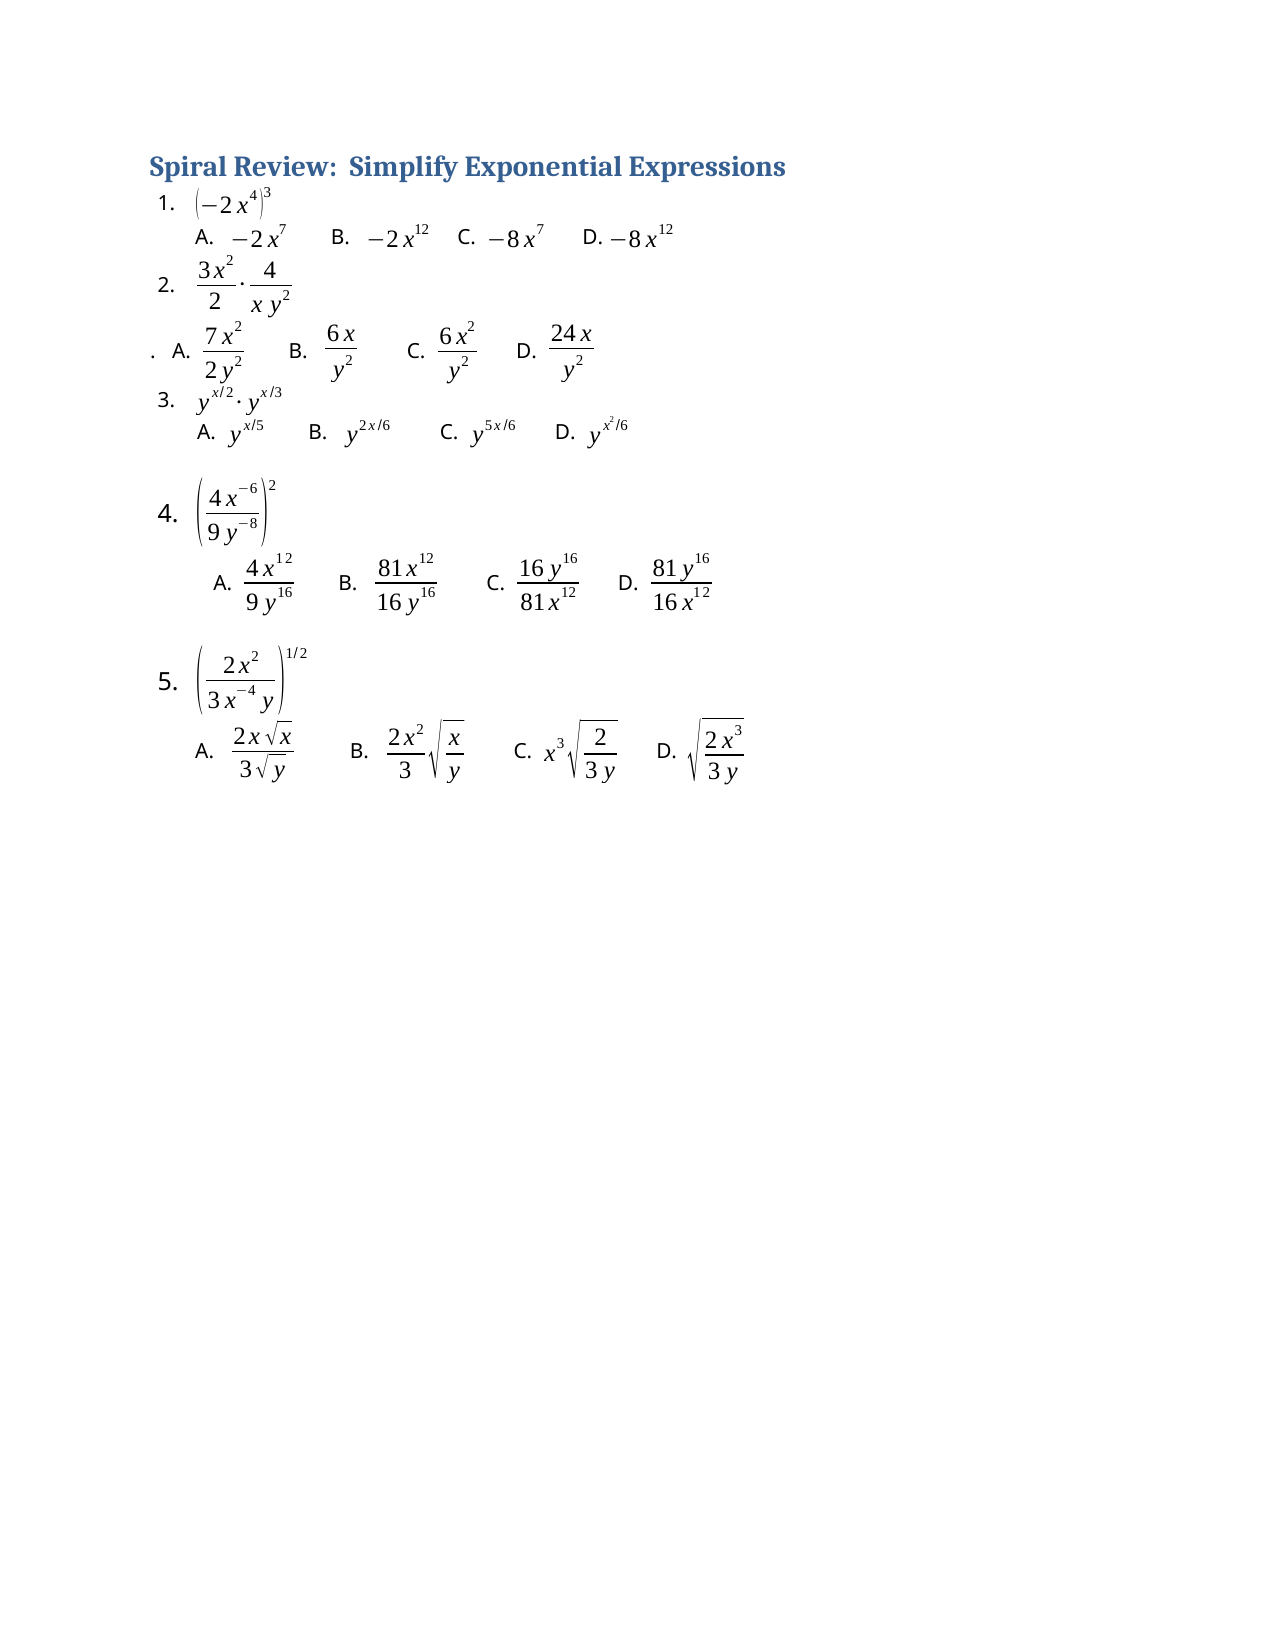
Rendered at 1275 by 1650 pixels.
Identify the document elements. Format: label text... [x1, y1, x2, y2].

text . A. B. C. D. [150, 318, 1125, 384]
subtitle Spiral Review: Simplify Exponential Expressions [150, 150, 1125, 183]
list A. B. C. D. [195, 221, 1125, 252]
list A. B. C. D. [197, 415, 1125, 448]
list A. B. C. D. [195, 717, 1125, 785]
list A. B. C. D. [197, 549, 1125, 616]
